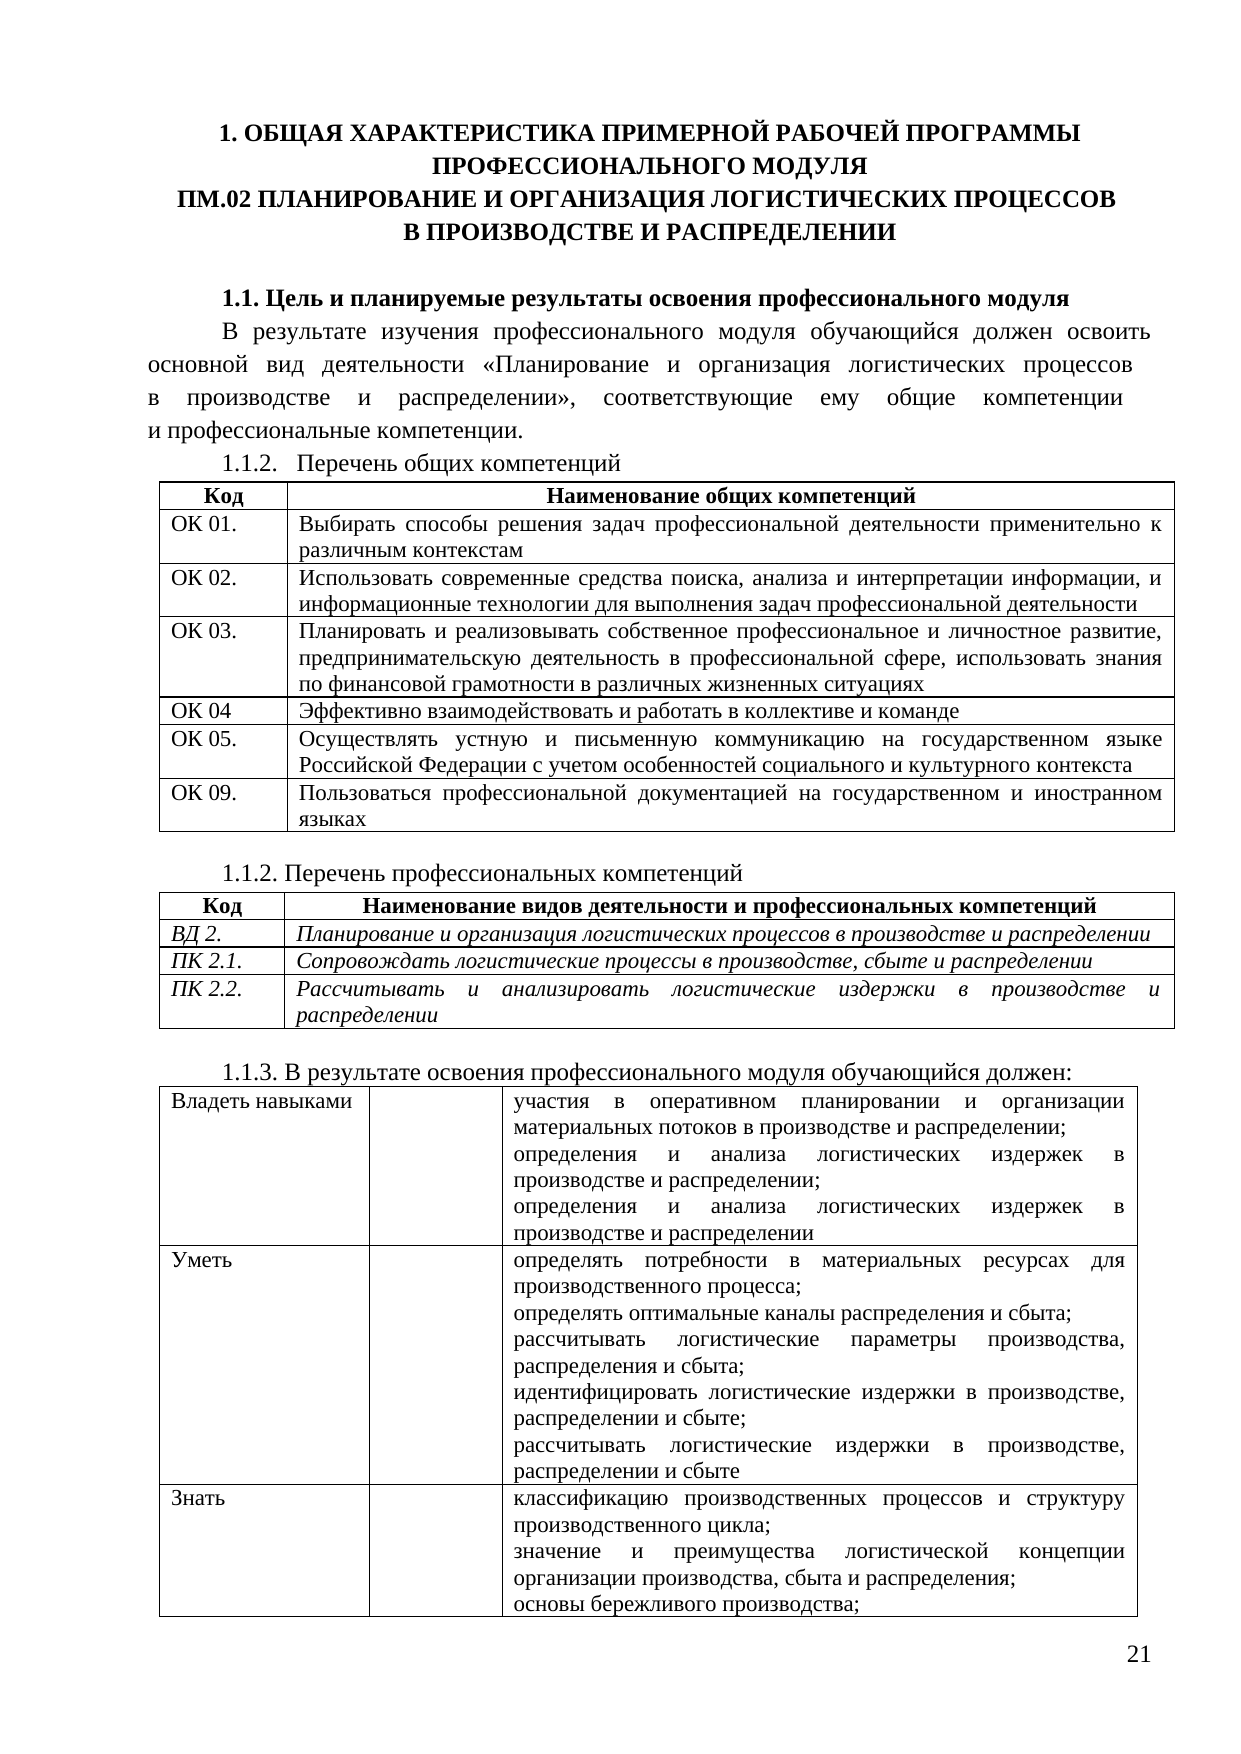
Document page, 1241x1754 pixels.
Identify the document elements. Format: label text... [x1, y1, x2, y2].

table_header Наименование видов деятельности и профессиональных компетенций [285, 893, 1174, 919]
table_cell ОК 03. [160, 617, 287, 696]
table_cell ОК 04 [160, 698, 287, 724]
table_cell Использовать современные средства поиска, анализа и интерпретации информации, и информационные технологии для выполнения задач профессиональной деятельности [288, 564, 1174, 616]
table_cell ПК 2.2. [160, 975, 284, 1027]
table_header Наименование общих компетенций [288, 483, 1174, 509]
table_cell Уметь [160, 1246, 369, 1483]
table_cell Осуществлять устную и письменную коммуникацию на государственном языке Российской Федерации с учетом особенностей социального и культурного контекста [288, 725, 1174, 777]
table_cell [370, 1485, 502, 1616]
table_cell Планирование и организация логистических процессов в производстве и распределении [285, 920, 1174, 946]
text 1.1.2. Перечень профессиональных компетенций [148, 858, 1152, 887]
table_cell Рассчитывать и анализировать логистические издержки в производстве и распределении [285, 975, 1174, 1027]
table_cell Сопровождать логистические процессы в производстве, сбыте и распределении [285, 948, 1174, 974]
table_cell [503, 1485, 1137, 1616]
table_header [370, 1087, 502, 1245]
table_cell [370, 1246, 502, 1483]
text ПМ.02 ПЛАНИРОВАНИЕ И ОРГАНИЗАЦИЯ ЛОГИСТИЧЕСКИХ ПРОЦЕССОВ В ПРОИЗВОДСТВЕ И РАСПРЕДЕЛЕНИИ [148, 184, 1152, 246]
table_cell ОК 02. [160, 564, 287, 616]
table_header участия в оперативном планировании и организации материальных потоков в производстве и распределении; определения и анализа логистических издержек в производстве и распределении; определения и анализа логистических издержек в производстве и распределении [503, 1087, 1137, 1245]
table_cell Выбирать способы решения задач профессиональной деятельности применительно к различным контекстам [288, 510, 1174, 562]
table_cell определять потребности в материальных ресурсах для производственного процесса; определять оптимальные каналы распределения и сбыта; рассчитывать логистические параметры производства, распределения и сбыта; идентифицировать логистические издержки в производстве, распределении и сбыте; рассчитывать логистические издержки в производстве, распределении и сбыте [503, 1246, 1137, 1483]
table_cell ОК 05. [160, 725, 287, 777]
table_cell ПК 2.1. [160, 948, 284, 974]
table_cell Пользоваться профессиональной документацией на государственном и иностранном языках [288, 779, 1174, 831]
table_cell Знать [160, 1485, 369, 1616]
table_header Владеть навыками [160, 1087, 369, 1245]
text 1. ОБЩАЯ ХАРАКТЕРИСТИКА ПРИМЕРНОЙ РАБОЧЕЙ ПРОГРАММЫ ПРОФЕССИОНАЛЬНОГО МОДУЛЯ [148, 118, 1152, 180]
table_cell Эффективно взаимодействовать и работать в коллективе и команде [288, 698, 1174, 724]
text В результате изучения профессионального модуля обучающийся должен освоить основной вид деятельности «Планирование и организация логистических процессов в производстве и распределении», соответствующие ему общие компетенции и профессиональные компетенции. [148, 316, 1152, 444]
table_header Код [160, 483, 287, 509]
table_cell ВД 2. [160, 920, 284, 946]
table_cell ОК 09. [160, 779, 287, 831]
table_cell Планировать и реализовывать собственное профессиональное и личностное развитие, предпринимательскую деятельность в профессиональной сфере, использовать знания по финансовой грамотности в различных жизненных ситуациях [288, 617, 1174, 696]
text 1.1.3. В результате освоения профессионального модуля обучающийся должен: [148, 1057, 1152, 1086]
text 1.1. Цель и планируемые результаты освоения профессионального модуля [148, 283, 1152, 312]
list Перечень общих компетенций [221, 448, 1152, 477]
table_header Код [160, 893, 284, 919]
table_cell ОК 01. [160, 510, 287, 562]
